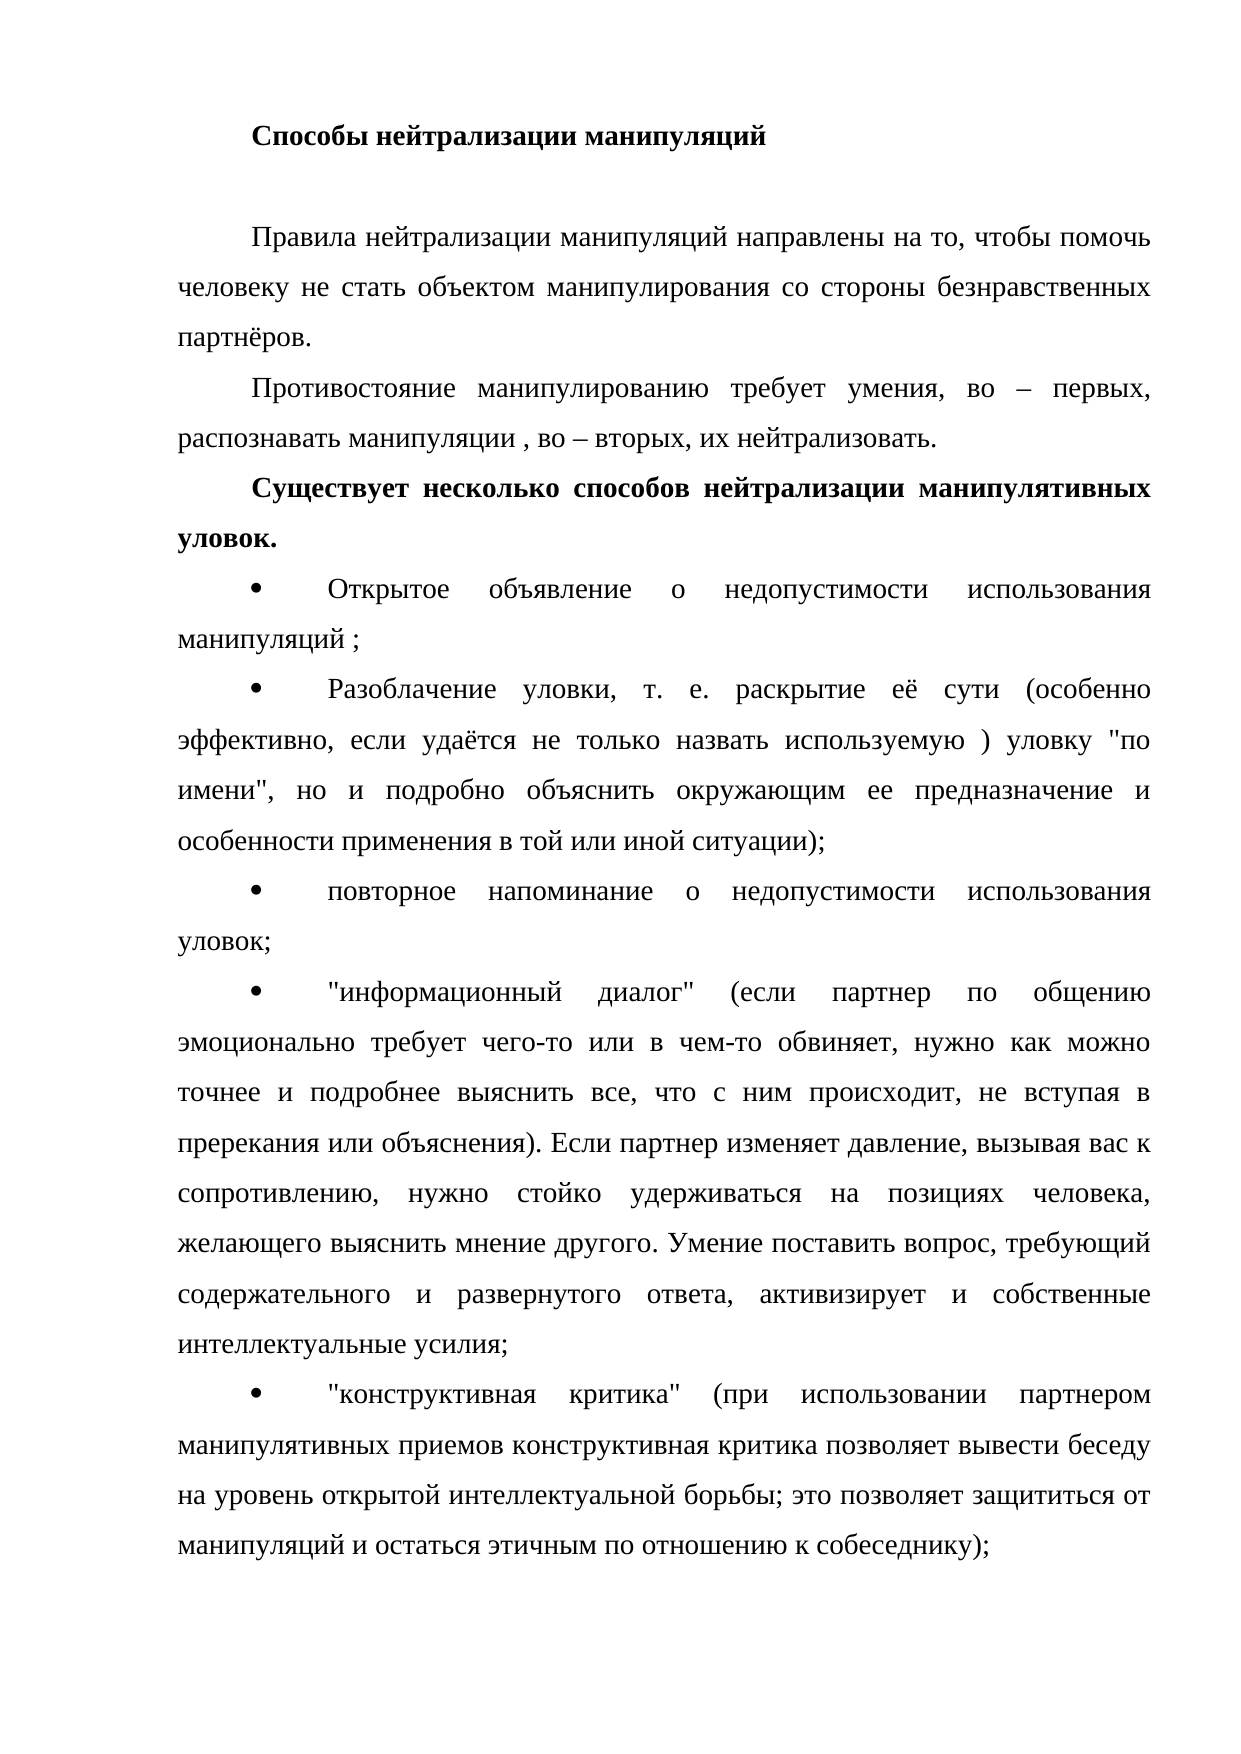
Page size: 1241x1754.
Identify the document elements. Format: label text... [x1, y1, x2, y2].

list "конструктивная критика" (при использовании партнером манипулятивных приемов конструктивная критика позволяет вывести беседу на уровень открытой интеллектуальной борьбы; это позволяет защититься от манипуляций и остаться этичным по отношению к собеседнику); [177, 1376, 1152, 1561]
list Открытое объявление о недопустимости использования манипуляций ; [177, 571, 1152, 655]
text Способы нейтрализации манипуляций [177, 118, 1152, 152]
list "информационный диалог" (если партнер по общению эмоционально требует чего-то или в чем-то обвиняет, нужно как можно точнее и подробнее выяснить все, что с ним происходит, не вступая в пререкания или объяснения). Если партнер изменяет давление, вызывая вас к сопротивлению, нужно стойко удерживаться на позициях человека, желающего выяснить мнение другого. Умение поставить вопрос, требующий содержательного и развернутого ответа, активизирует и собственные интеллектуальные усилия; [177, 974, 1152, 1359]
text Противостояние манипулированию требует умения, во – первых, распознавать манипуляции , во – вторых, их нейтрализовать. [177, 370, 1152, 453]
text Существует несколько способов нейтрализации манипулятивных уловок. [177, 470, 1152, 554]
list Разоблачение уловки, т. е. раскрытие её сути (особенно эффективно, если удаётся не только назвать используемую ) уловку "по имени", но и подробно объяснить окружающим ее предназначение и особенности применения в той или иной ситуации); [177, 672, 1152, 856]
list повторное напоминание о недопустимости использования уловок; [177, 873, 1152, 957]
text Правила нейтрализации манипуляций направлены на то, чтобы помочь человеку не стать объектом манипулирования со стороны безнравственных партнёров. [177, 219, 1152, 353]
